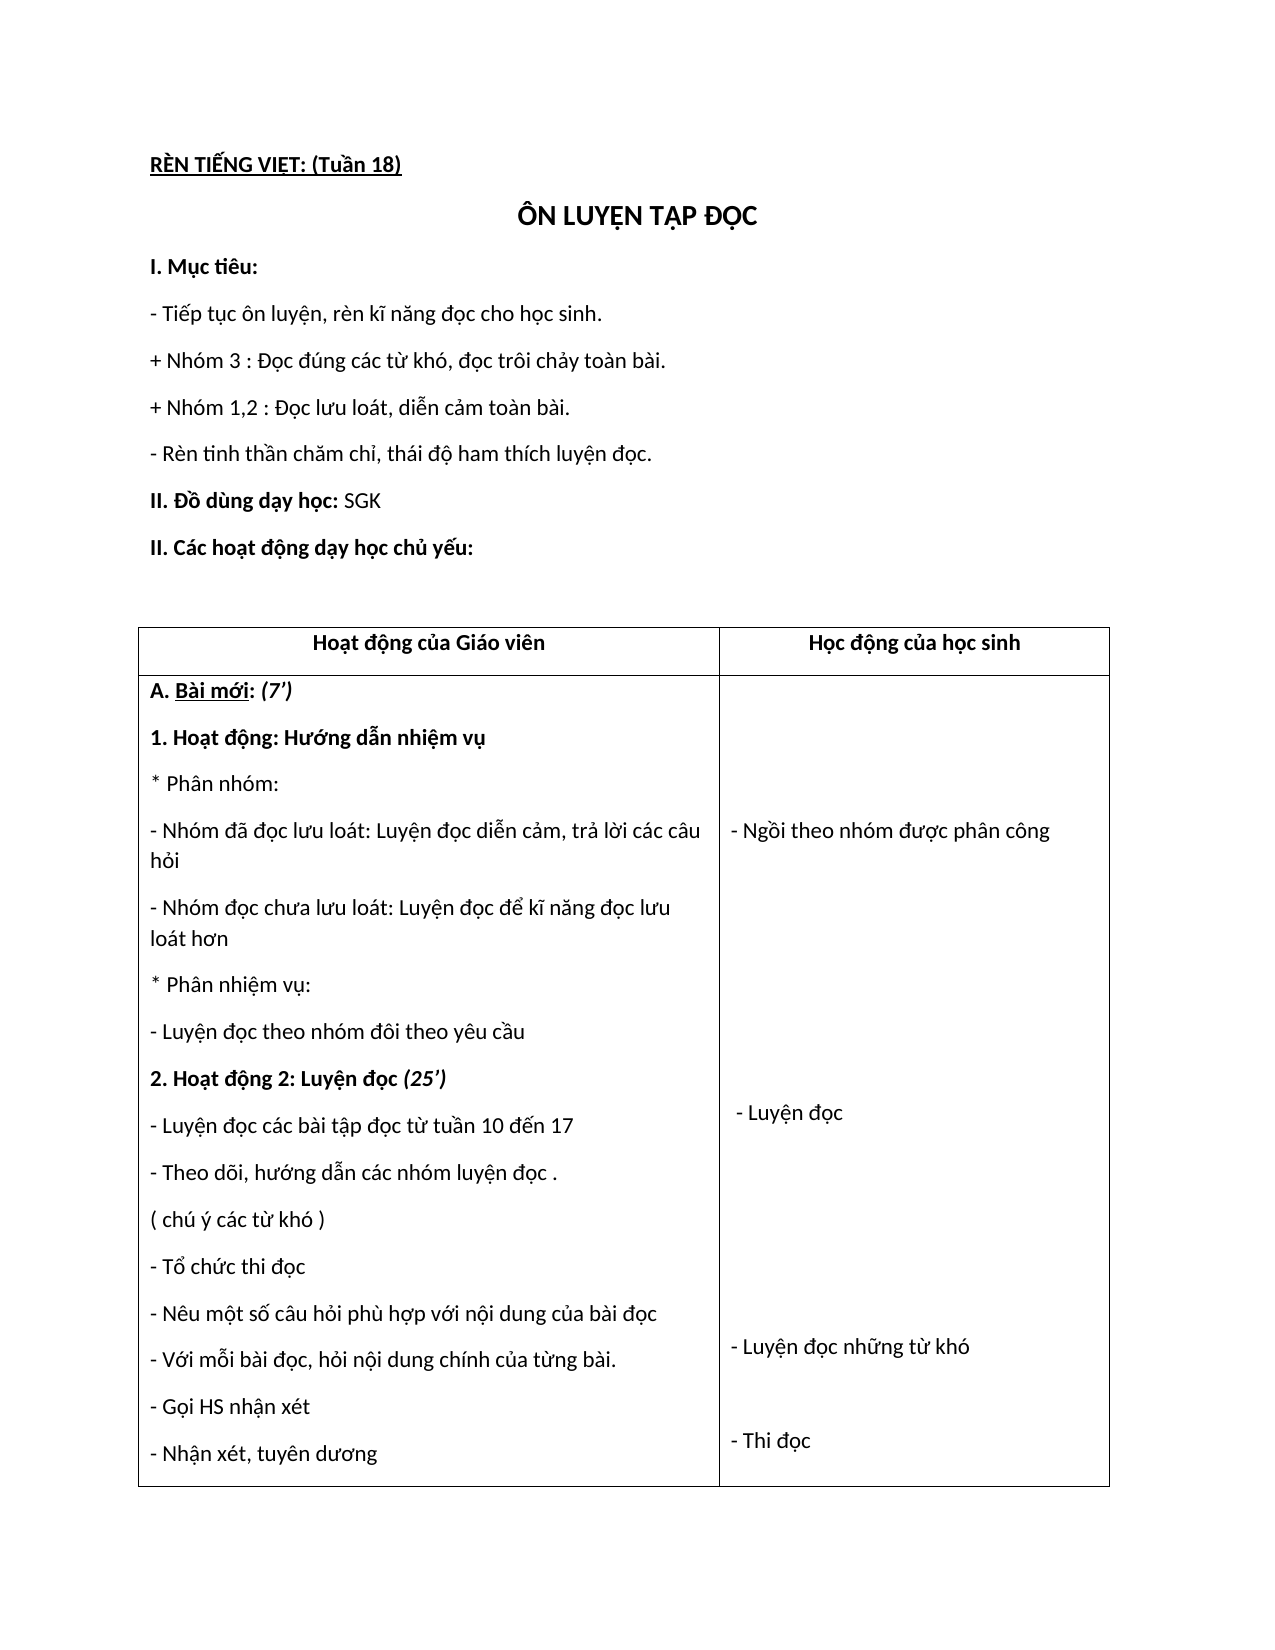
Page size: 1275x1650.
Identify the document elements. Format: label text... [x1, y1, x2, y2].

text I. Mục tiêu: [150, 252, 1125, 280]
text + Nhóm 3 : Đọc đúng các từ khó, đọc trôi chảy toàn bài. [150, 346, 1125, 374]
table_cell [139, 676, 719, 1486]
text + Nhóm 1,2 : Đọc lưu loát, diễn cảm toàn bài. [150, 393, 1125, 421]
text ÔN LUYỆN TẬP ĐỌC [150, 197, 1125, 232]
text - Tiếp tục ôn luyện, rèn kĩ năng đọc cho học sinh. [150, 299, 1125, 327]
text RÈN TIẾNG VIỆT: (Tuần 18) [150, 150, 1125, 178]
text II. Đồ dùng dạy học: SGK [150, 486, 1125, 514]
text - Rèn tinh thần chăm chỉ, thái độ ham thích luyện đọc. [150, 439, 1125, 467]
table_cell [720, 676, 1109, 1486]
text II. Các hoạt động dạy học chủ yếu: [150, 533, 1125, 561]
table_header Hoạt động của Giáo viên [139, 628, 719, 675]
table_header Học động của học sinh [720, 628, 1109, 675]
